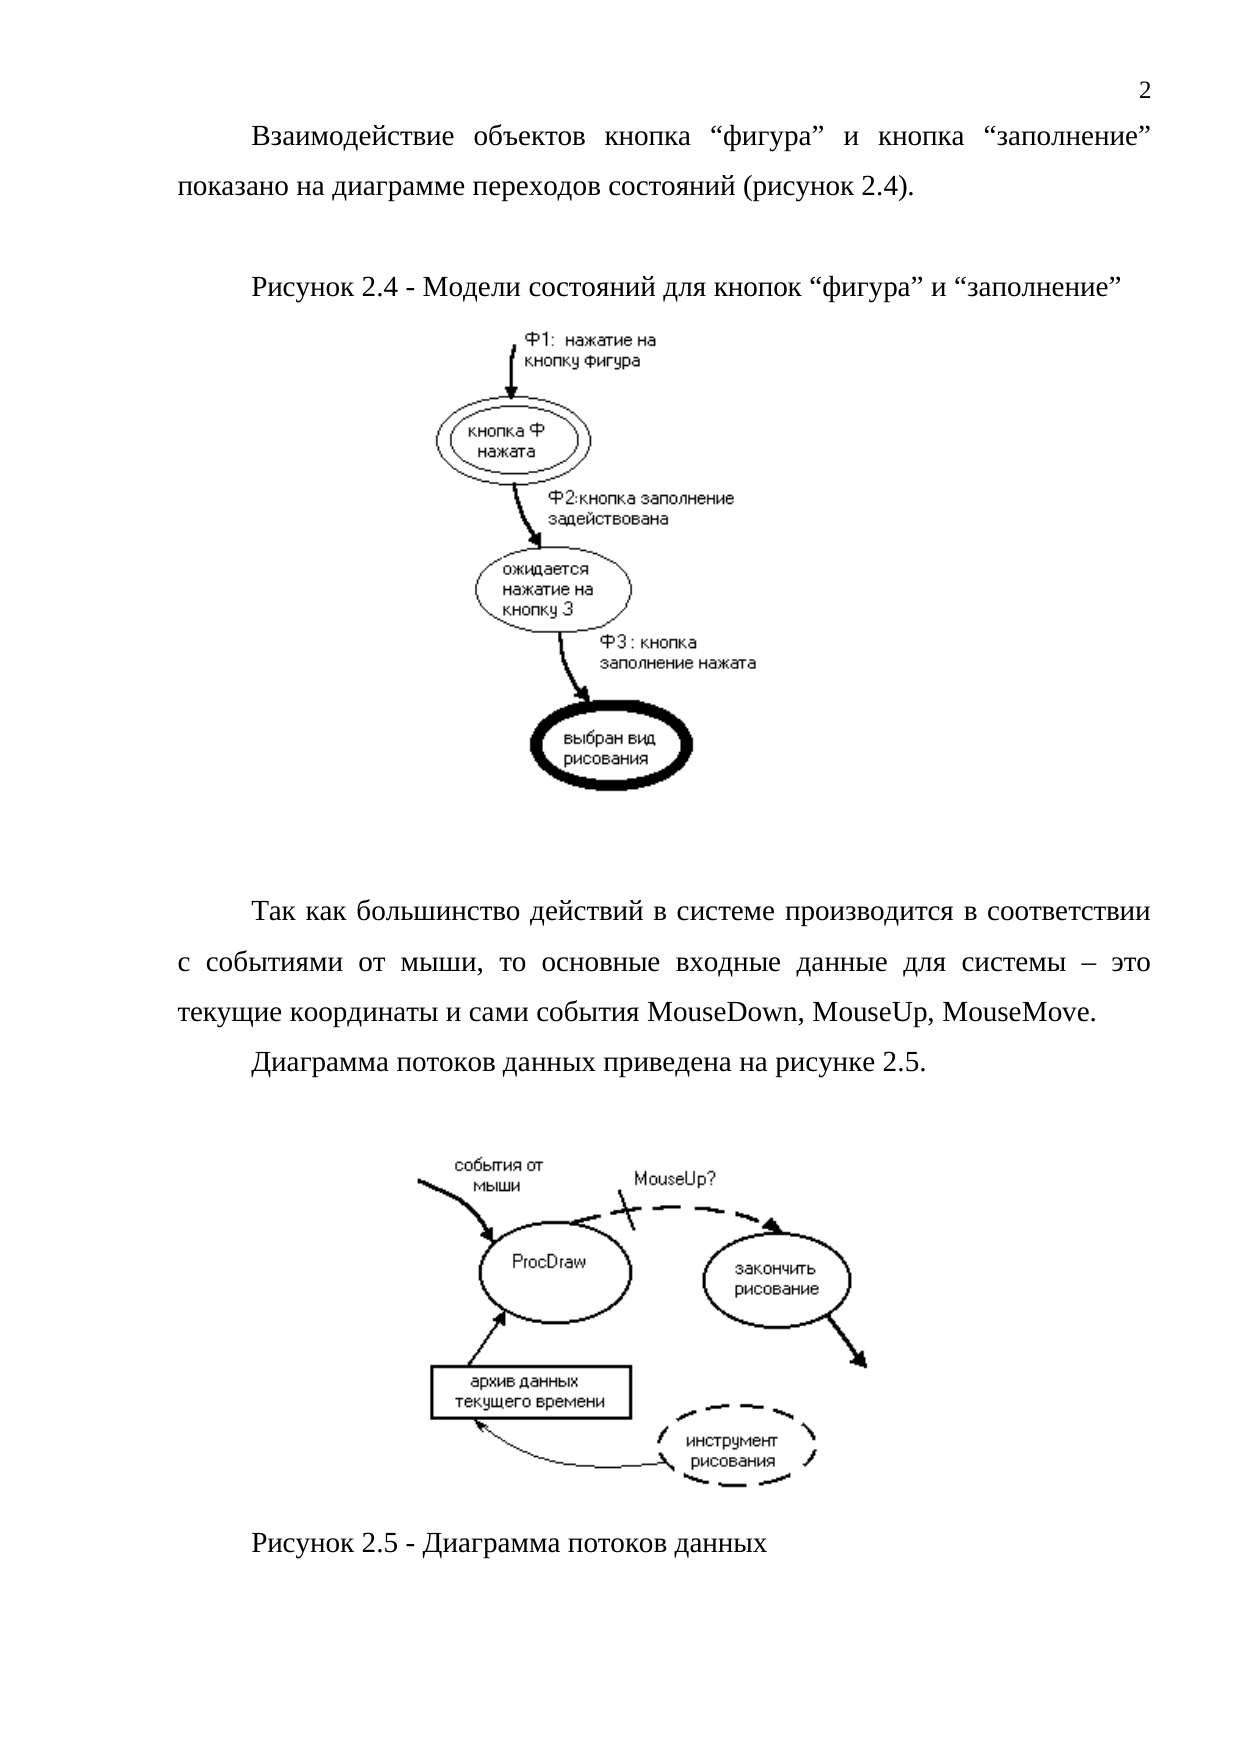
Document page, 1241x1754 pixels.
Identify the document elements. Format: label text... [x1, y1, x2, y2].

text Рисунок 2.4 - Модели состояний для кнопок “фигура” и “заполнение” [177, 269, 1152, 303]
text Так как большинство действий в системе производится в соответствии с событиями от мыши, то основные входные данные для системы – это текущие координаты и сами события MouseDown, MouseUp, MouseMove. [177, 894, 1152, 1028]
picture [416, 318, 770, 810]
text Диаграмма потоков данных приведена на рисунке 2.5. [177, 1044, 1152, 1078]
text Взаимодействие объектов кнопка “фигура” и кнопка “заполнение” показано на диаграмме переходов состояний (рисунок 2.4). [177, 118, 1152, 202]
picture [393, 1154, 897, 1492]
